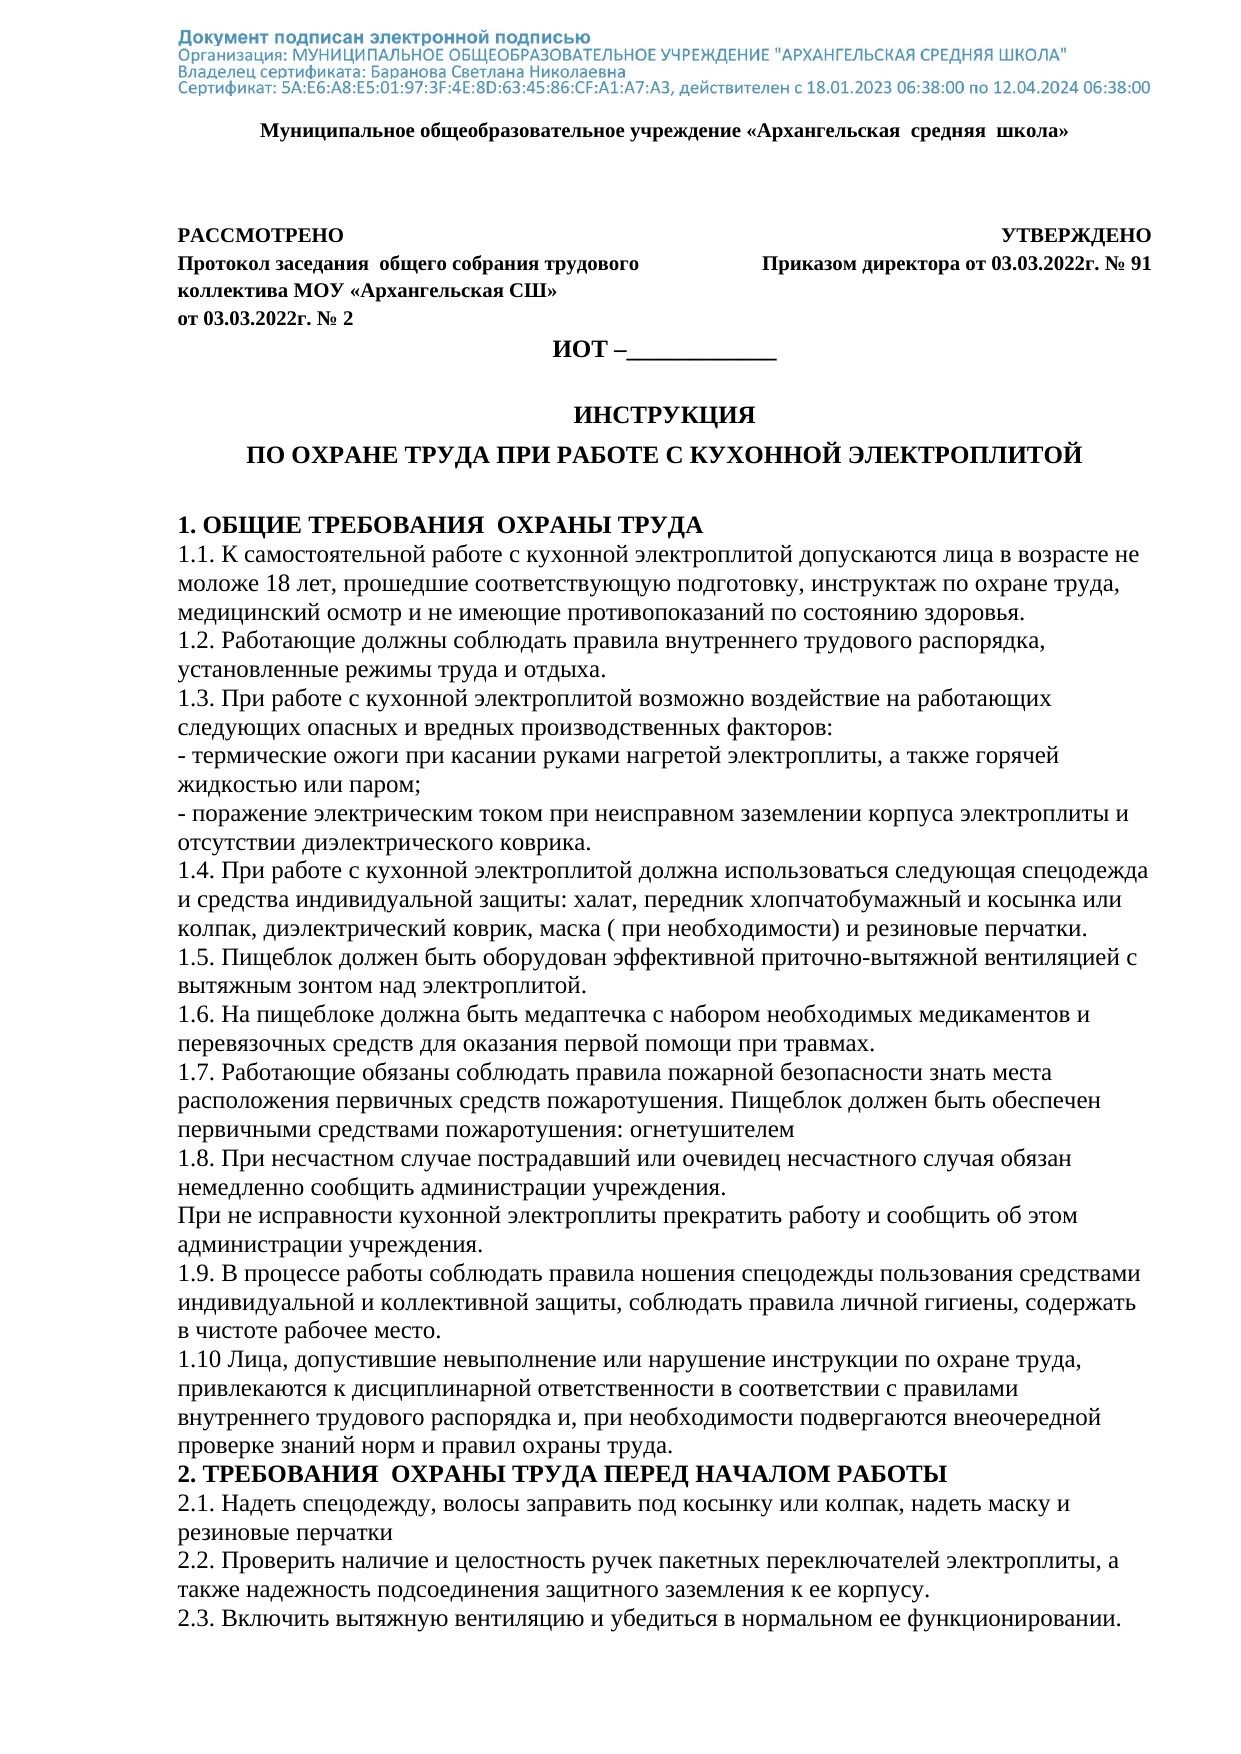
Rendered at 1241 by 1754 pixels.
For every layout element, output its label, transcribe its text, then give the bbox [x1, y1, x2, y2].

text 1.8. При несчастном случае пострадавший или очевидец несчастного случая обязан немедленно сообщить администрации учреждения. [177, 1143, 1152, 1200]
text ИНСТРУКЦИЯ [177, 387, 1152, 428]
text Муниципальное общеобразовательное учреждение «Архангельская средняя школа» [177, 118, 1152, 142]
table_header УТВЕРЖДЕНО Приказом директора от 03.03.2022г. № 91 [665, 223, 1163, 334]
text 2.1. Надеть спецодежду, волосы заправить под косынку или колпак, надеть маску и резиновые перчатки [177, 1488, 1152, 1545]
text 1. ОБЩИЕ ТРЕБОВАНИЯ ОХРАНЫ ТРУДА [177, 510, 1152, 539]
text 2. ТРЕБОВАНИЯ ОХРАНЫ ТРУДА ПЕРЕД НАЧАЛОМ РАБОТЫ [177, 1459, 1152, 1488]
text ИОТ –____________ [177, 334, 1152, 362]
text При не исправности кухонной электроплиты прекратить работу и сообщить об этом администрации учреждения. 1.9. В процессе работы соблюдать правила ношения спецодежды пользования средствами индивидуальной и коллективной защиты, соблюдать правила личной гигиены, содержать в чистоте рабочее место. 1.10 Лица, допустившие невыполнение или нарушение инструкции по охране труда, привлекаются к дисциплинарной ответственности в соответствии с правилами внутреннего трудового распорядка и, при необходимости подвергаются внеочередной проверке знаний норм и правил охраны труда. [177, 1200, 1152, 1459]
table_header РАССМОТРЕНО Протокол заседания общего собрания трудового коллектива МОУ «Архангельская СШ» от 03.03.2022г. № 2 [166, 223, 665, 334]
text 1.1. К самостоятельной работе с кухонной электроплитой допускаются лица в возрасте не моложе 18 лет, прошедшие соответствующую подготовку, инструктаж по охране труда, медицинский осмотр и не имеющие противопоказаний по состоянию здоровья. 1.2. Работающие должны соблюдать правила внутреннего трудового распорядка, установленные режимы труда и отдыха. 1.3. При работе с кухонной электроплитой возможно воздействие на работающих следующих опасных и вредных производственных факторов: - термические ожоги при касании руками нагретой электроплиты, а также горячей жидкостью или паром; - поражение электрическим током при неисправном заземлении корпуса электроплиты и отсутствии диэлектрического коврика. 1.4. При работе с кухонной электроплитой должна использоваться следующая спецодежда и средства индивидуальной защиты: халат, передник хлопчатобумажный и косынка или колпак, диэлектрический коврик, маска ( при необходимости) и резиновые перчатки. 1.5. Пищеблок должен быть оборудован эффективной приточно-вытяжной вентиляцией с вытяжным зонтом над электроплитой. 1.6. На пищеблоке должна быть медаптечка с набором необходимых медикаментов и перевязочных средств для оказания первой помощи при травмах. 1.7. Работающие обязаны соблюдать правила пожарной безопасности знать места расположения первичных средств пожаротушения. Пищеблок должен быть обеспечен первичными средствами пожаротушения: огнетушителем [177, 539, 1152, 1143]
text ПО ОХРАНЕ ТРУДА ПРИ РАБОТЕ С КУХОННОЙ ЭЛЕКТРОПЛИТОЙ [177, 428, 1152, 469]
picture [176, 26, 1152, 96]
text 2.2. Проверить наличие и целостность ручек пакетных переключателей электроплиты, а также надежность подсоединения защитного заземления к ее корпусу. 2.3. Включить вытяжную вентиляцию и убедиться в нормальном ее функционировании. [177, 1545, 1152, 1632]
